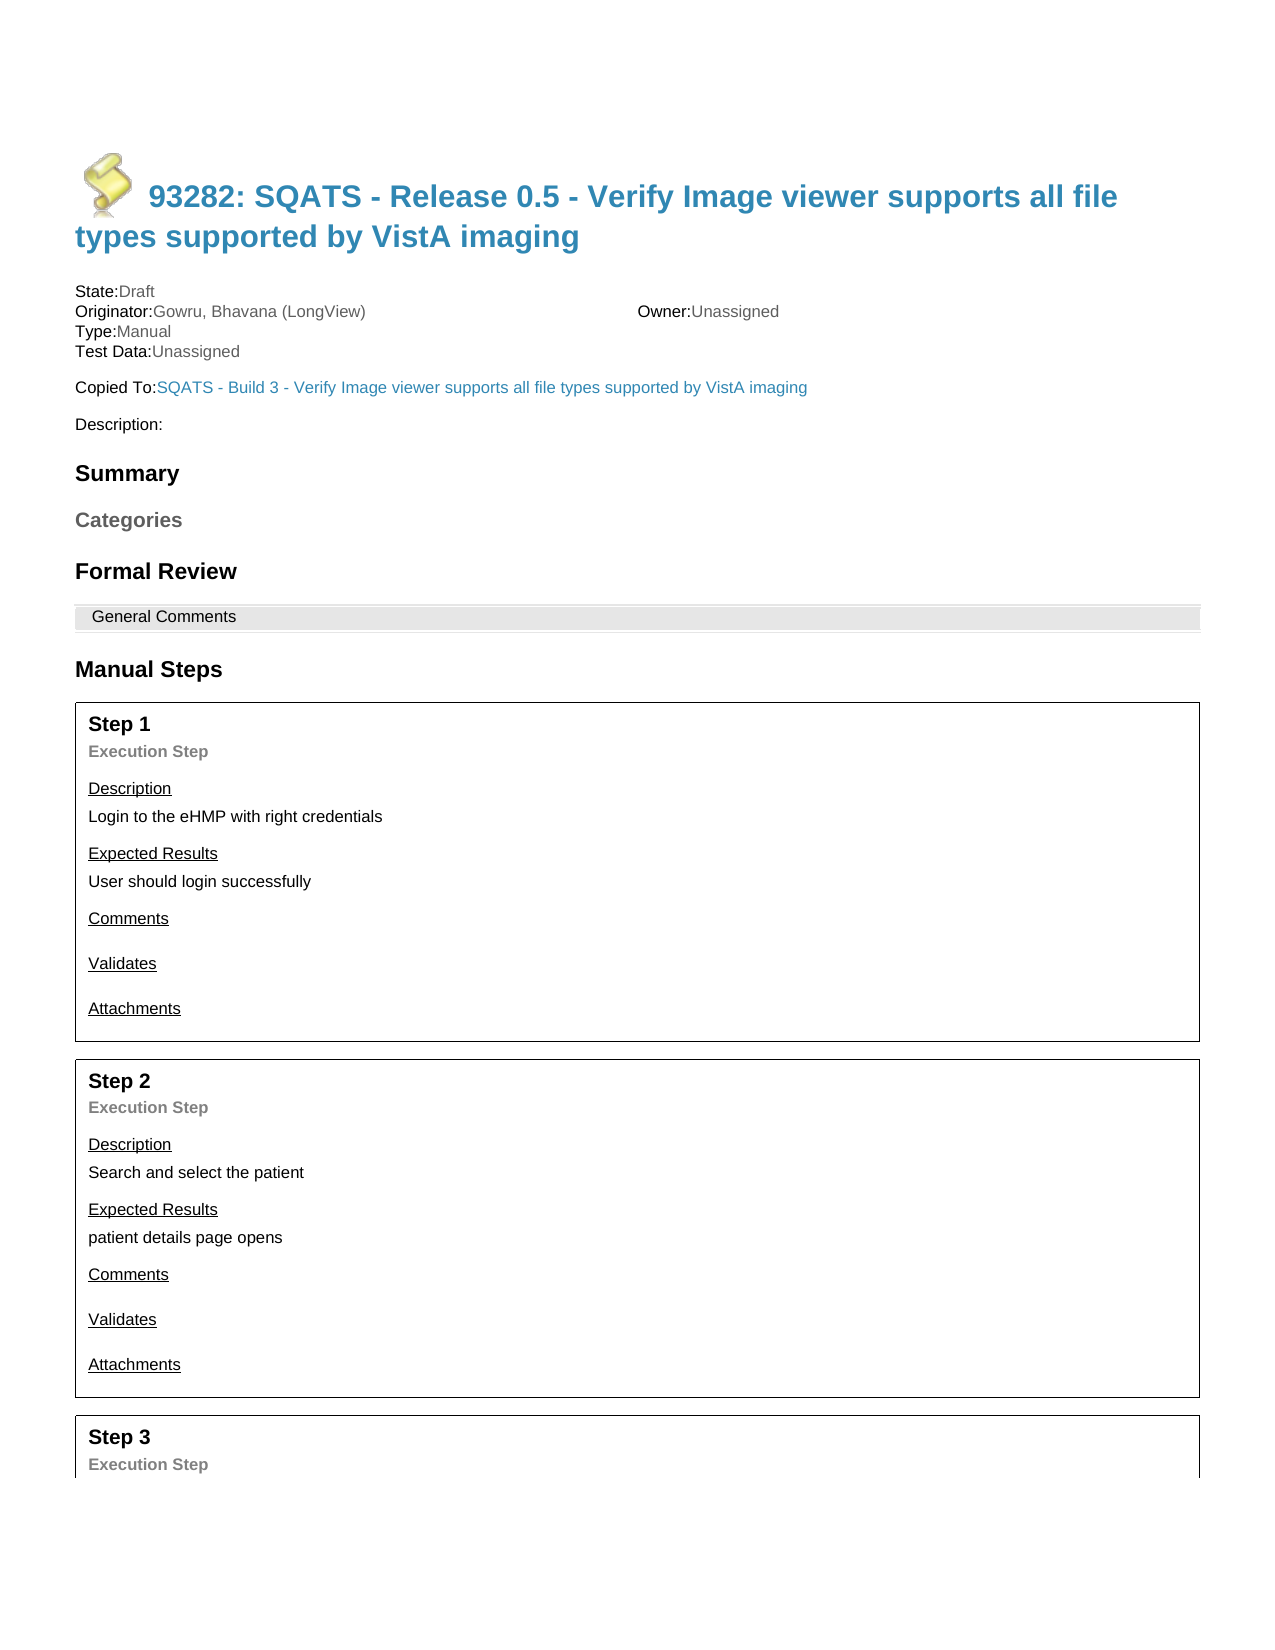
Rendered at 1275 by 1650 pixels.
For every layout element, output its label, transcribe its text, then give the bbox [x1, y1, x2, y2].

text Formal Review [75, 558, 1133, 584]
text Validates [88, 1310, 1133, 1328]
text Manual Steps [75, 655, 1133, 681]
text Step 2 [88, 1069, 1133, 1093]
text Search and select the patient [88, 1163, 1133, 1182]
picture [75, 152, 141, 178]
text Categories [75, 508, 1133, 532]
text Step 3 [88, 1425, 1133, 1449]
text Originator:Gowru, Bhavana (LongView) Owner:Unassigned [75, 302, 1133, 321]
text State:Draft [75, 282, 1133, 301]
text Execution Step [88, 1454, 1133, 1474]
text 93282: SQATS - Release 0.5 - Verify Image viewer supports all file types supported by VistA imaging [75, 178, 1127, 254]
text Login to the eHMP with right credentials [88, 807, 1133, 826]
text Execution Step [88, 1098, 1133, 1117]
text Description: [75, 415, 1133, 434]
text User should login successfully [88, 872, 1133, 891]
text Comments [88, 908, 1133, 928]
text Summary [75, 459, 1133, 486]
text General Comments [92, 607, 1133, 626]
text Attachments [88, 998, 1133, 1017]
text Comments [88, 1265, 1133, 1284]
text Expected Results [88, 843, 1133, 863]
text Expected Results [88, 1200, 1133, 1219]
text patient details page opens [88, 1228, 1133, 1247]
text Test Data:Unassigned [75, 342, 1133, 361]
text Type:Manual [75, 322, 1133, 341]
text Copied To:SQATS - Build 3 - Verify Image viewer supports all file types supported by VistA imaging [75, 378, 1133, 397]
text Execution Step [88, 742, 1133, 761]
text Validates [88, 953, 1133, 972]
text Description [88, 1135, 1133, 1154]
text Step 1 [88, 712, 1133, 736]
text Attachments [88, 1355, 1133, 1373]
text Description [88, 778, 1133, 798]
